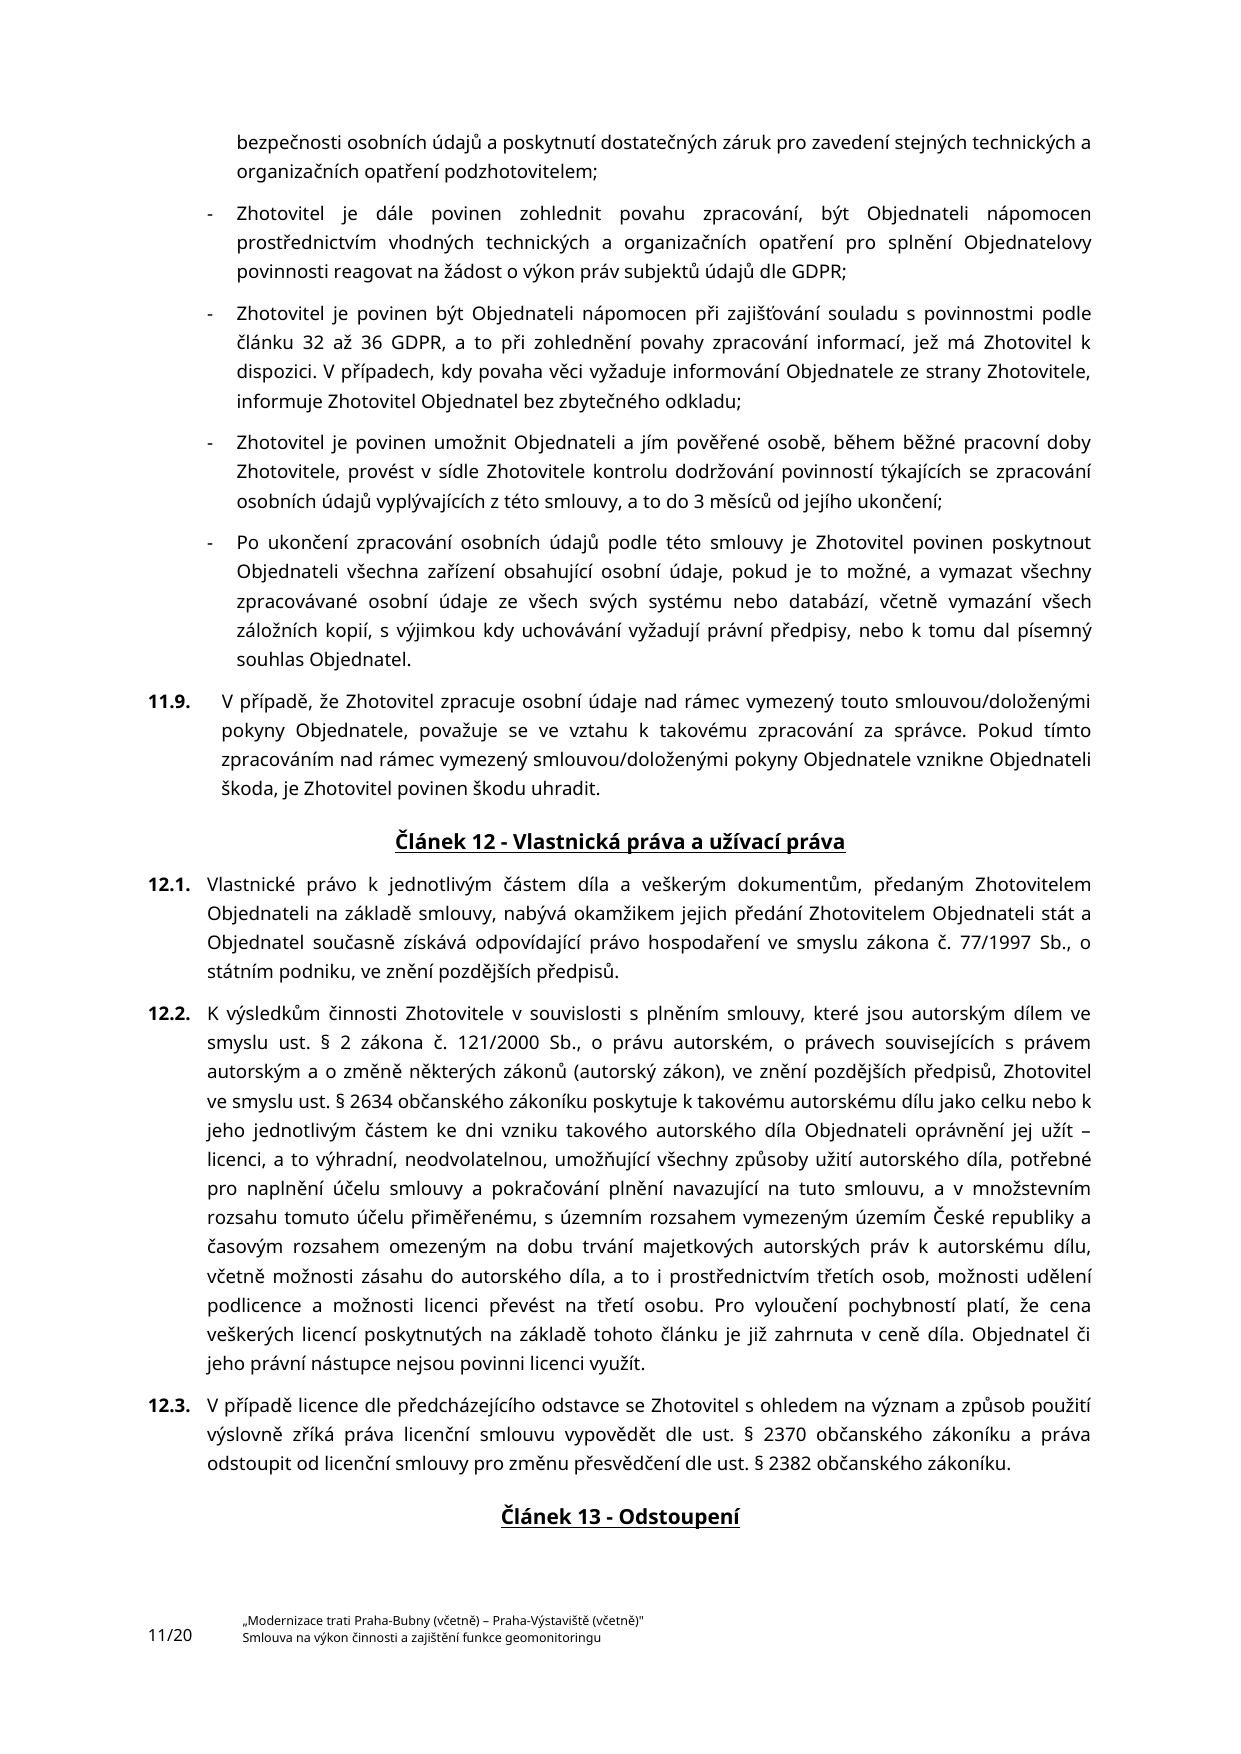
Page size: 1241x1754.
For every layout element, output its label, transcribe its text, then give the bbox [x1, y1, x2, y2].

text - Zhotovitel je povinen být Objednateli nápomocen při zajišťování souladu s povinnostmi podle článku 32 až 36 GDPR, a to při zohlednění povahy zpracování informací, jež má Zhotovitel k dispozici. V případech, kdy povaha věci vyžaduje informování Objednatele ze strany Zhotovitele, informuje Zhotovitel Objednatel bez zbytečného odkladu; [207, 297, 1092, 414]
text 12.3. V případě licence dle předcházejícího odstavce se Zhotovitel s ohledem na význam a způsob použití výslovně zříká práva licenční smlouvu vypovědět dle ust. § 2370 občanského zákoníku a práva odstoupit od licenční smlouvy pro změnu přesvědčení dle ust. § 2382 občanského zákoníku. [148, 1389, 1092, 1476]
text 11.9. V případě, že Zhotovitel zpracuje osobní údaje nad rámec vymezený touto smlouvou/doloženými pokyny Objednatele, považuje se ve vztahu k takovému zpracování za správce. Pokud tímto zpracováním nad rámec vymezený smlouvou/doloženými pokyny Objednatele vznikne Objednateli škoda, je Zhotovitel povinen škodu uhradit. [148, 685, 1092, 801]
text - Zhotovitel je dále povinen zohlednit povahu zpracování, být Objednateli nápomocen prostřednictvím vhodných technických a organizačních opatření pro splnění Objednatelovy povinnosti reagovat na žádost o výkon práv subjektů údajů dle GDPR; [207, 197, 1092, 285]
text - Po ukončení zpracování osobních údajů podle této smlouvy je Zhotovitel povinen poskytnout Objednateli všechna zařízení obsahující osobní údaje, pokud je to možné, a vymazat všechny zpracovávané osobní údaje ze všech svých systému nebo databází, včetně vymazání všech záložních kopií, s výjimkou kdy uchovávání vyžadují právní předpisy, nebo k tomu dal písemný souhlas Objednatel. [207, 526, 1092, 672]
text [207, 126, 1092, 185]
text 12.2. K výsledkům činnosti Zhotovitele v souvislosti s plněním smlouvy, které jsou autorským dílem ve smyslu ust. § 2 zákona č. 121/2000 Sb., o právu autorském, o právech souvisejících s právem autorským a o změně některých zákonů (autorský zákon), ve znění pozdějších předpisů, Zhotovitel ve smyslu ust. § 2634 občanského zákoníku poskytuje k takovému autorskému dílu jako celku nebo k jeho jednotlivým částem ke dni vzniku takového autorského díla Objednateli oprávnění jej užít – licenci, a to výhradní, neodvolatelnou, umožňující všechny způsoby užití autorského díla, potřebné pro naplnění účelu smlouvy a pokračování plnění navazující na tuto smlouvu, a v množstevním rozsahu tomuto účelu přiměřenému, s územním rozsahem vymezeným územím České republiky a časovým rozsahem omezeným na dobu trvání majetkových autorských práv k autorskému dílu, včetně možnosti zásahu do autorského díla, a to i prostřednictvím třetích osob, možnosti udělení podlicence a možnosti licenci převést na třetí osobu. Pro vyloučení pochybností platí, že cena veškerých licencí poskytnutých na základě tohoto článku je již zahrnuta v ceně díla. Objednatel či jeho právní nástupce nejsou povinni licenci využít. [148, 997, 1092, 1376]
text 12.1. Vlastnické právo k jednotlivým částem díla a veškerým dokumentům, předaným Zhotovitelem Objednateli na základě smlouvy, nabývá okamžikem jejich předání Zhotovitelem Objednateli stát a Objednatel současně získává odpovídající právo hospodaření ve smyslu zákona č. 77/1997 Sb., o státním podniku, ve znění pozdějších předpisů. [148, 868, 1092, 985]
subtitle Článek 13 - Odstoupení [148, 1501, 1092, 1531]
text - Zhotovitel je povinen umožnit Objednateli a jím pověřené osobě, během běžné pracovní doby Zhotovitele, provést v sídle Zhotovitele kontrolu dodržování povinností týkajících se zpracování osobních údajů vyplývajících z této smlouvy, a to do 3 měsíců od jejího ukončení; [207, 426, 1092, 514]
subtitle Článek 12 - Vlastnická práva a užívací práva [148, 826, 1092, 856]
